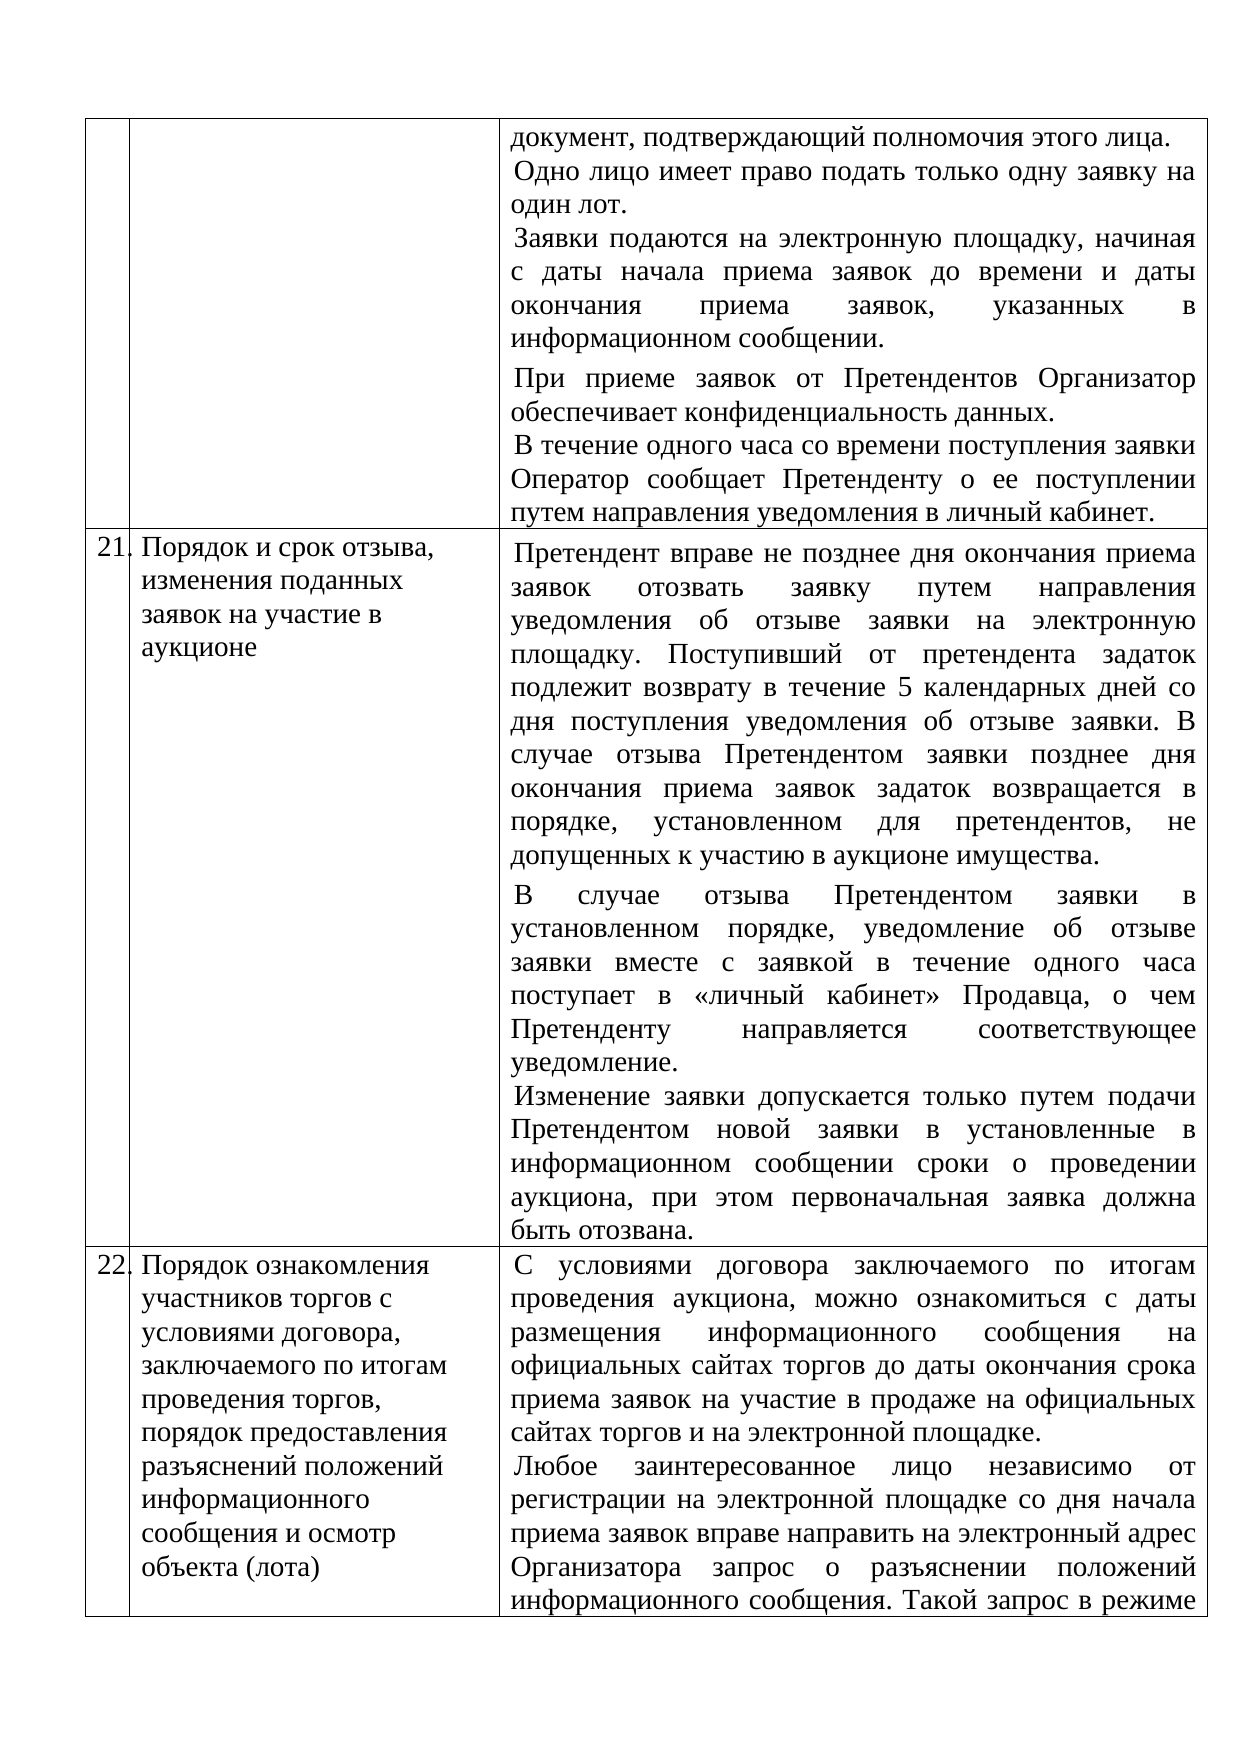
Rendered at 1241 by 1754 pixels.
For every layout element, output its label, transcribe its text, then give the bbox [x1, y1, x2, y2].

table_cell [86, 119, 129, 528]
table_cell Претендент вправе не позднее дня окончания приема заявок отозвать заявку путем направления уведомления об отзыве заявки на электронную площадку. Поступивший от претендента задаток подлежит возврату в течение 5 календарных дней со дня поступления уведомления об отзыве заявки. В случае отзыва Претендентом заявки позднее дня окончания приема заявок задаток возвращается в порядке, установленном для претендентов, не допущенных к участию в аукционе имущества. В случае отзыва Претендентом заявки в установленном порядке, уведомление об отзыве заявки вместе с заявкой в течение одного часа поступает в «личный кабинет» Продавца, о чем Претенденту направляется соответствующее уведомление. Изменение заявки допускается только путем подачи Претендентом новой заявки в установленные в информационном сообщении сроки о проведении аукциона, при этом первоначальная заявка должна быть отозвана. [500, 529, 1207, 1246]
table_cell Порядок и срок отзыва, изменения поданных заявок на участие в аукционе [130, 529, 499, 1246]
table_cell [86, 529, 129, 1246]
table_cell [130, 119, 499, 528]
table_cell [86, 1247, 129, 1616]
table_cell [500, 1247, 1207, 1616]
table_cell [500, 119, 1207, 528]
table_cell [130, 1247, 499, 1616]
